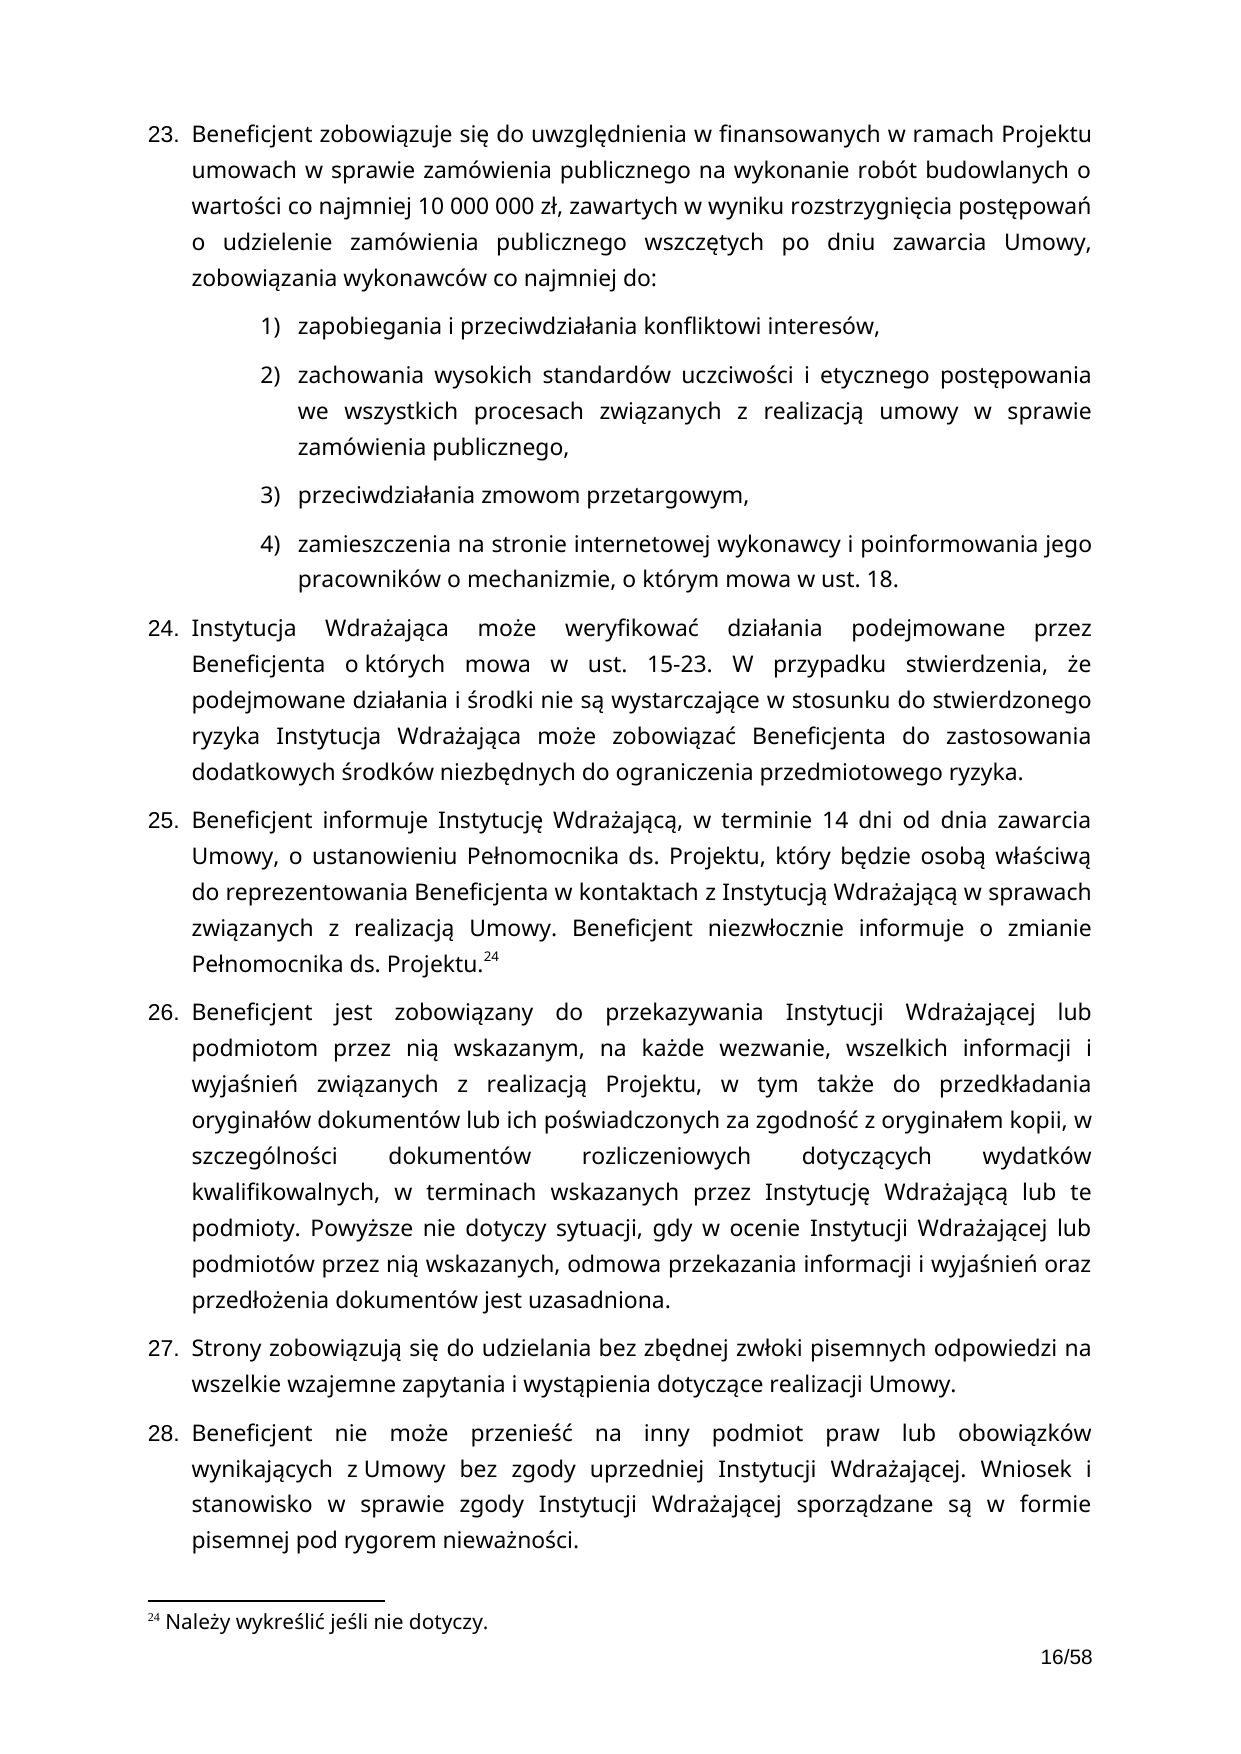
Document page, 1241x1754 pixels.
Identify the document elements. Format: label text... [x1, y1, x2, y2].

list przeciwdziałania zmowom przetargowym, [260, 479, 1092, 510]
list Beneficjent nie może przenieść na inny podmiot praw lub obowiązków wynikających z Umowy bez zgody uprzedniej Instytucji Wdrażającej. Wniosek i stanowisko w sprawie zgody Instytucji Wdrażającej sporządzane są w formie pisemnej pod rygorem nieważności. [148, 1417, 1092, 1556]
list zapobiegania i przeciwdziałania konfliktowi interesów, [260, 310, 1092, 342]
list zachowania wysokich standardów uczciwości i etycznego postępowania we wszystkich procesach związanych z realizacją umowy w sprawie zamówienia publicznego, [260, 359, 1092, 462]
list zamieszczenia na stronie internetowej wykonawcy i poinformowania jego pracowników o mechanizmie, o którym mowa w ust. 18. [260, 527, 1092, 595]
list Strony zobowiązują się do udzielania bez zbędnej zwłoki pisemnych odpowiedzi na wszelkie wzajemne zapytania i wystąpienia dotyczące realizacji Umowy. [148, 1332, 1092, 1399]
list Beneficjent jest zobowiązany do przekazywania Instytucji Wdrażającej lub podmiotom przez nią wskazanym, na każde wezwanie, wszelkich informacji i wyjaśnień związanych z realizacją Projektu, w tym także do przedkładania oryginałów dokumentów lub ich poświadczonych za zgodność z oryginałem kopii, w szczególności dokumentów rozliczeniowych dotyczących wydatków kwalifikowalnych, w terminach wskazanych przez Instytucję Wdrażającą lub te podmioty. Powyższe nie dotyczy sytuacji, gdy w ocenie Instytucji Wdrażającej lub podmiotów przez nią wskazanych, odmowa przekazania informacji i wyjaśnień oraz przedłożenia dokumentów jest uzasadniona. [148, 996, 1092, 1315]
list Beneficjent zobowiązuje się do uwzględnienia w finansowanych w ramach Projektu umowach w sprawie zamówienia publicznego na wykonanie robót budowlanych o wartości co najmniej 10 000 000 zł, zawartych w wyniku rozstrzygnięcia postępowań o udzielenie zamówienia publicznego wszczętych po dniu zawarcia Umowy, zobowiązania wykonawców co najmniej do: [148, 118, 1092, 293]
list Instytucja Wdrażająca może weryfikować działania podejmowane przez Beneficjenta o których mowa w ust. 15-23. W przypadku stwierdzenia, że podejmowane działania i środki nie są wystarczające w stosunku do stwierdzonego ryzyka Instytucja Wdrażająca może zobowiązać Beneficjenta do zastosowania dodatkowych środków niezbędnych do ograniczenia przedmiotowego ryzyka. [148, 612, 1092, 787]
list Beneficjent informuje Instytucję Wdrażającą, w terminie 14 dni od dnia zawarcia Umowy, o ustanowieniu Pełnomocnika ds. Projektu, który będzie osobą właściwą do reprezentowania Beneficjenta w kontaktach z Instytucją Wdrażającą w sprawach związanych z realizacją Umowy. Beneficjent niezwłocznie informuje o zmianie Pełnomocnika ds. Projektu. [148, 804, 1092, 979]
